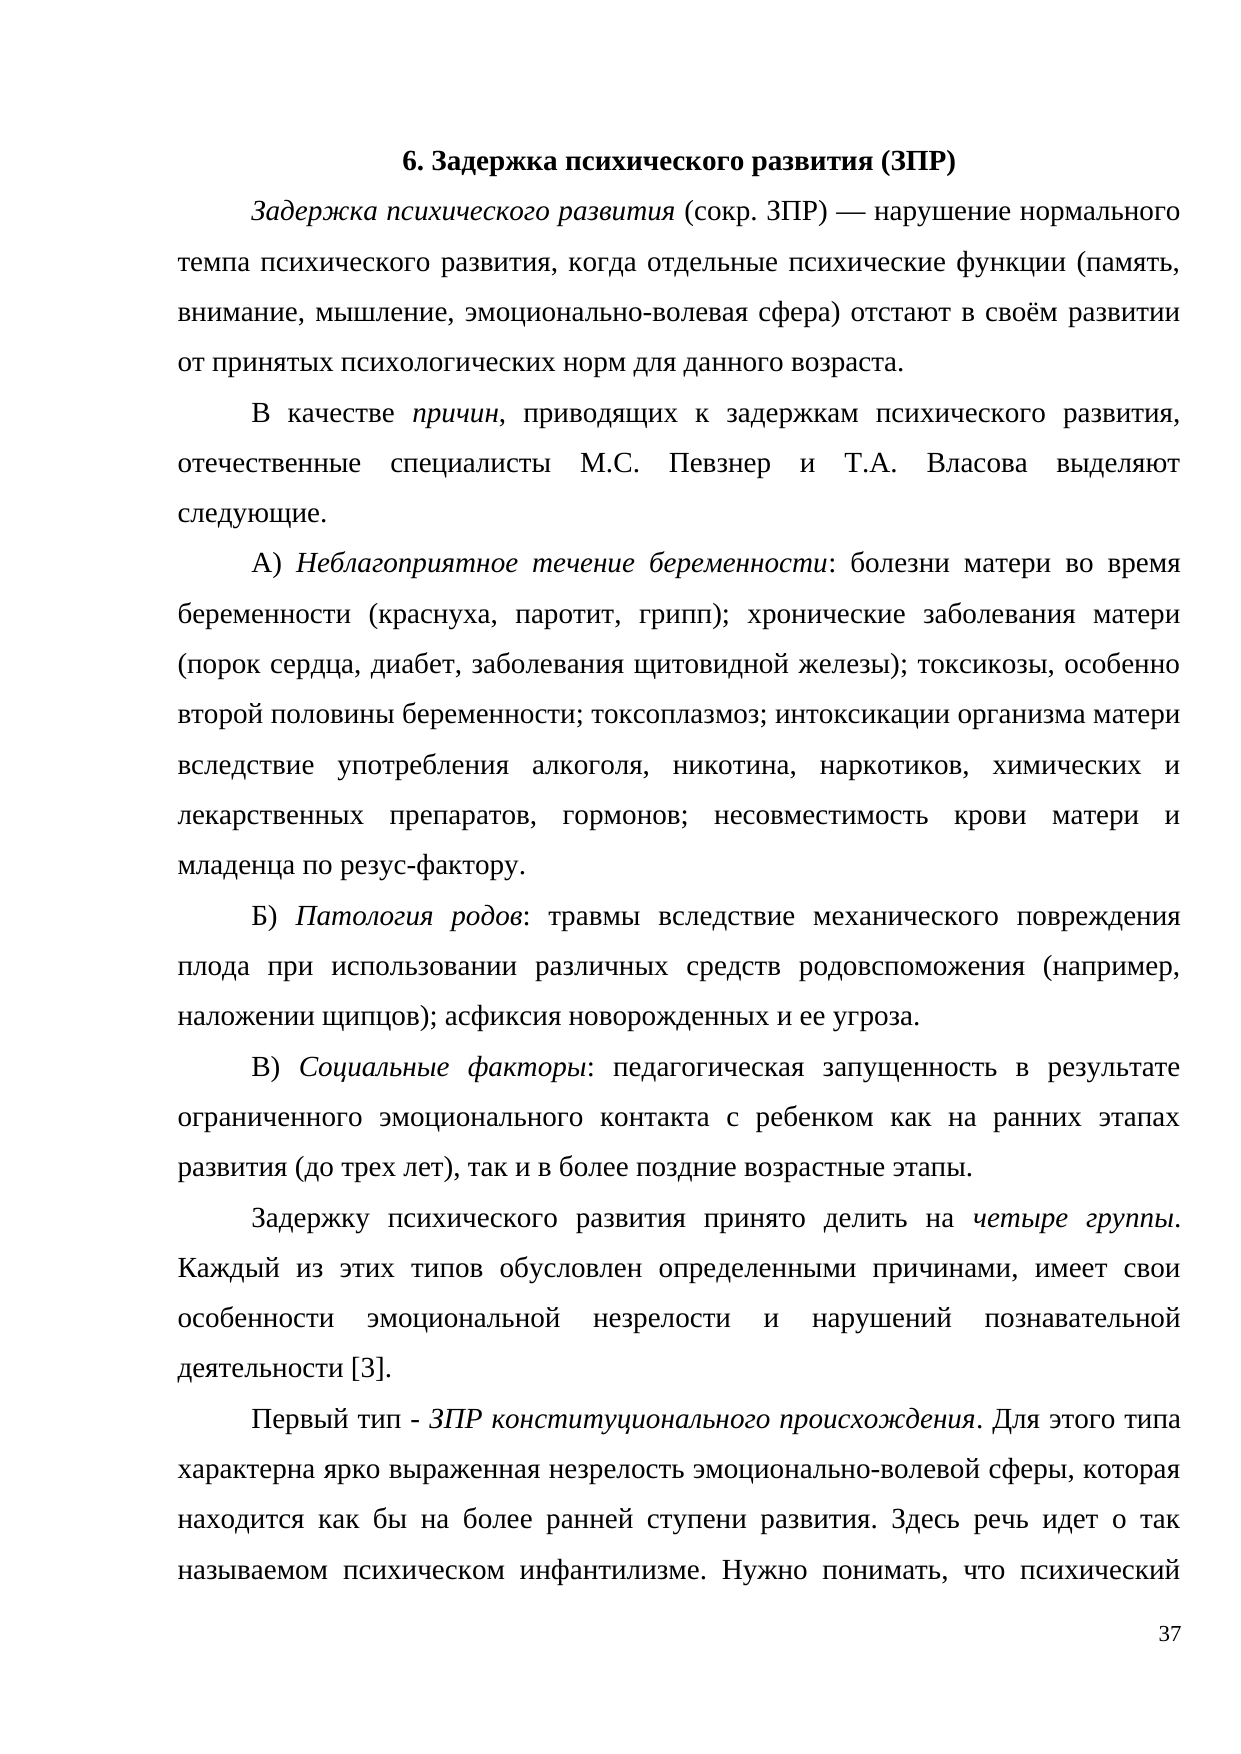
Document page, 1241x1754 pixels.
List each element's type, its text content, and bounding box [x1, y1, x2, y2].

text Задержку психического развития принято делить на четыре группы. Каждый из этих типов обусловлен определенными причинами, имеет свои особенности эмоциональной незрелости и нарушений познавательной деятельности [3]. [177, 1200, 1181, 1384]
text В качестве причин, приводящих к задержкам психического развития, отечественные специалисты М.С. Певзнер и Т.А. Власова выделяют следующие. [177, 395, 1181, 529]
text В) Социальные факторы: педагогическая запущенность в результате ограниченного эмоционального контакта с ребенком как на ранних этапах развития (до трех лет), так и в более поздние возрастные этапы. [177, 1049, 1181, 1183]
text А) Неблагоприятное течение беременности: болезни матери во время беременности (краснуха, паротит, грипп); хронические заболевания матери (порок сердца, диабет, заболевания щитовидной железы); токсикозы, особенно второй половины беременности; токсоплазмоз; интоксикации организма матери вследствие употребления алкоголя, никотина, наркотиков, химических и лекарственных препаратов, гормонов; несовместимость крови матери и младенца по резус-фактору. [177, 546, 1181, 881]
text Задержка психического развития (сокр. ЗПР) — нарушение нормального темпа психического развития, когда отдельные психические функции (память, внимание, мышление, эмоционально-волевая сфера) отстают в своём развитии от принятых психологических норм для данного возраста. [177, 193, 1181, 378]
subtitle 6. Задержка психического развития (ЗПР) [177, 143, 1181, 177]
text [177, 1401, 1181, 1585]
text Б) Патология родов: травмы вследствие механического повреждения плода при использовании различных средств родовспоможения (например, наложении щипцов); асфиксия новорожденных и ее угроза. [177, 898, 1181, 1032]
